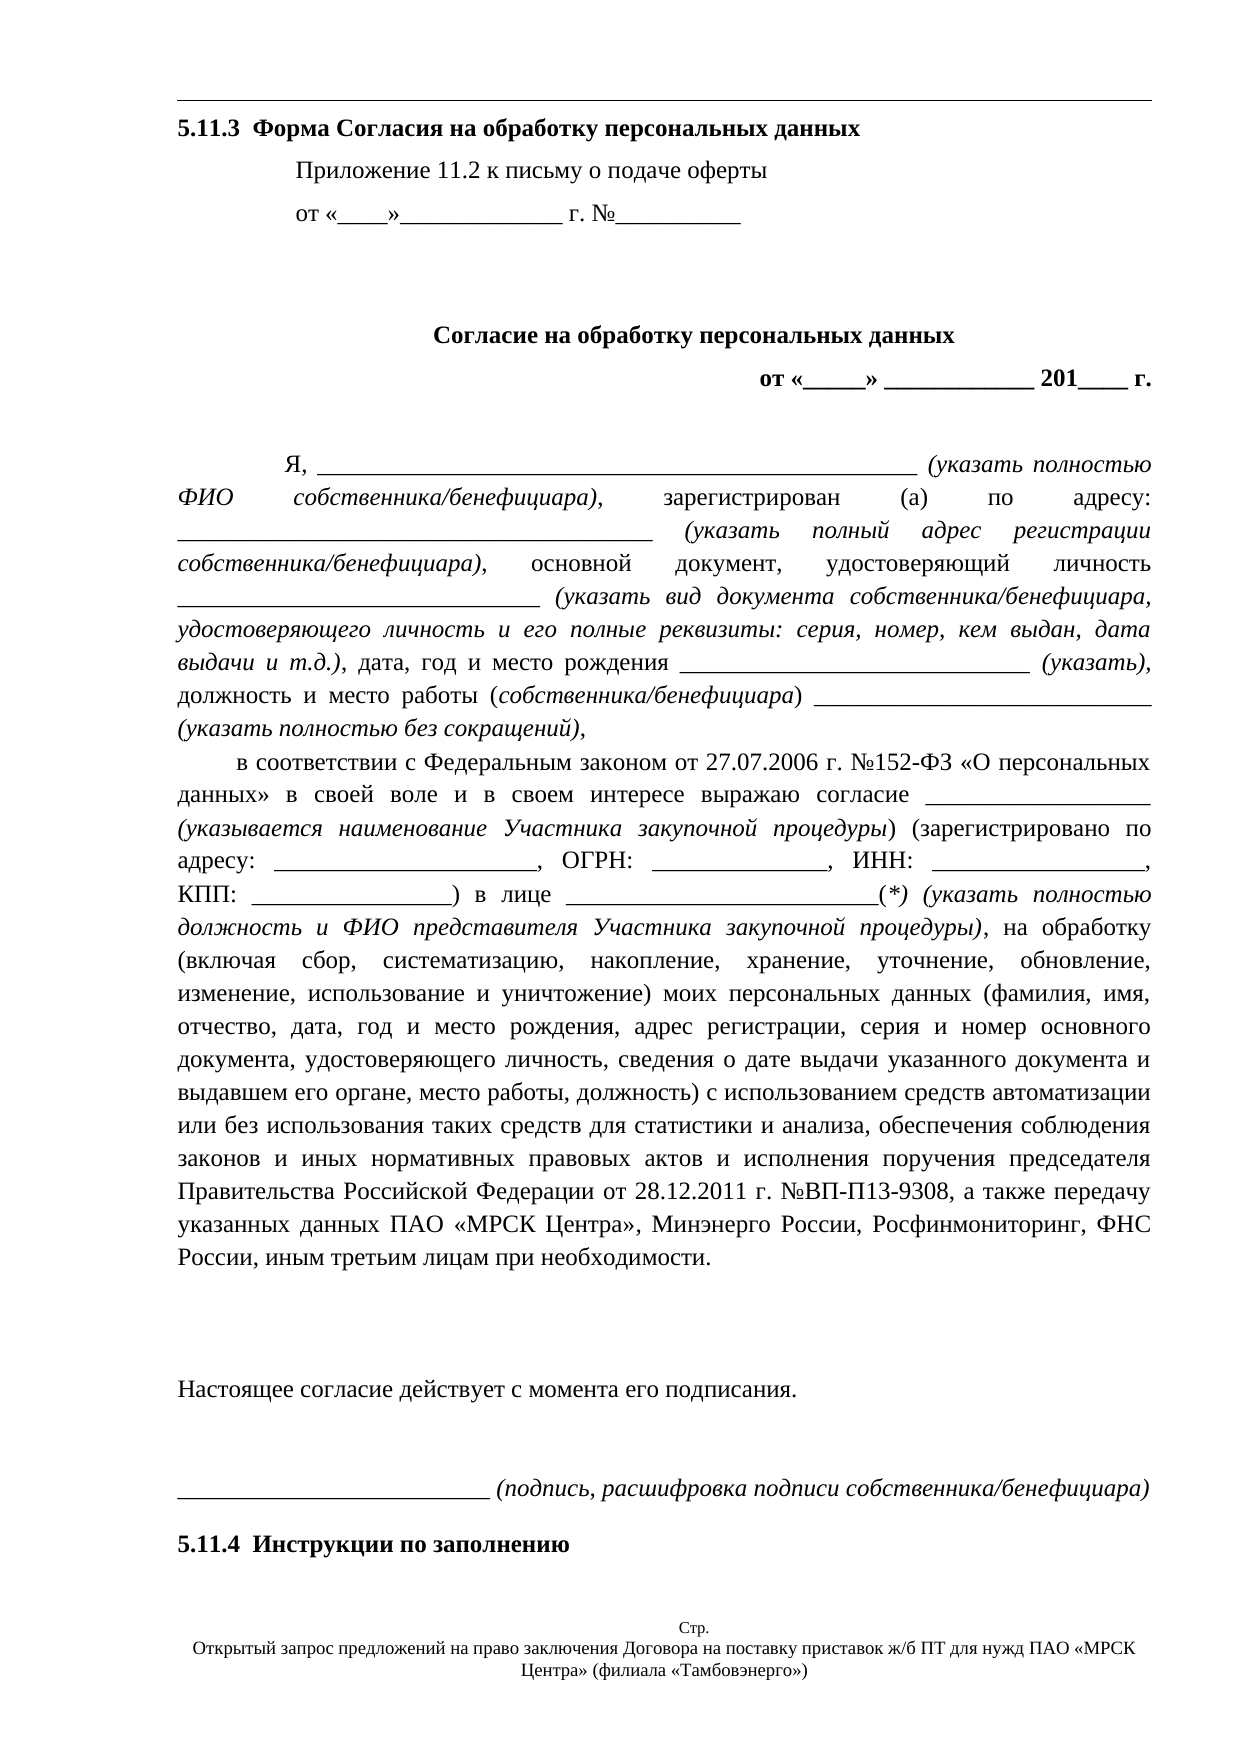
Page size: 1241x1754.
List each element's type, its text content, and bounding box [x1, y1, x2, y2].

text от «_____» ____________ 201____ г. [177, 363, 1152, 392]
text _________________________ (подпись, расшифровка подписи собственника/бенефициара) [177, 1473, 1152, 1502]
text Я, ________________________________________________ (указать полностью ФИО собственника/бенефициара), зарегистрирован (а) по адресу: ______________________________________ (указать полный адрес регистрации собственника/бенефициара), основной документ, удостоверяющий личность _____________________________ (указать вид документа собственника/бенефициара, удостоверяющего личность и его полные реквизиты: серия, номер, кем выдан, дата выдачи и т.д.), дата, год и место рождения ____________________________ (указать), должность и место работы (собственника/бенефициара) ___________________________ (указать полностью без сокращений), [177, 449, 1152, 742]
text Настоящее согласие действует с момента его подписания. [177, 1374, 1152, 1403]
text Согласие на обработку персональных данных [177, 320, 1152, 349]
subtitle Инструкции по заполнению [177, 1529, 1152, 1557]
text Приложение 11.2 к письму о подаче оферты от «____»_____________ г. №__________ [295, 155, 1152, 227]
text в соответствии с Федеральным законом от 27.07.2006 г. №152-ФЗ «О персональных данных» в своей воле и в своем интересе выражаю согласие __________________ (указывается наименование Участника закупочной процедуры) (зарегистрировано по адресу: _____________________, ОГРН: ______________, ИНН: _________________, КПП: ________________) в лице _________________________(*) (указать полностью должность и ФИО представителя Участника закупочной процедуры), на обработку (включая сбор, систематизацию, накопление, хранение, уточнение, обновление, изменение, использование и уничтожение) моих персональных данных (фамилия, имя, отчество, дата, год и место рождения, адрес регистрации, серия и номер основного документа, удостоверяющего личность, сведения о дате выдачи указанного документа и выдавшем его органе, место работы, должность) с использованием средств автоматизации или без использования таких средств для статистики и анализа, обеспечения соблюдения законов и иных нормативных правовых актов и исполнения поручения председателя Правительства Российской Федерации от 28.12.2011 г. №ВП-П13-9308, а также передачу указанных данных ПАО «МРСК Центра», Минэнерго России, Росфинмониторинг, ФНС России, иным третьим лицам при необходимости. [177, 747, 1152, 1271]
subtitle Форма Согласия на обработку персональных данных [177, 113, 1152, 142]
